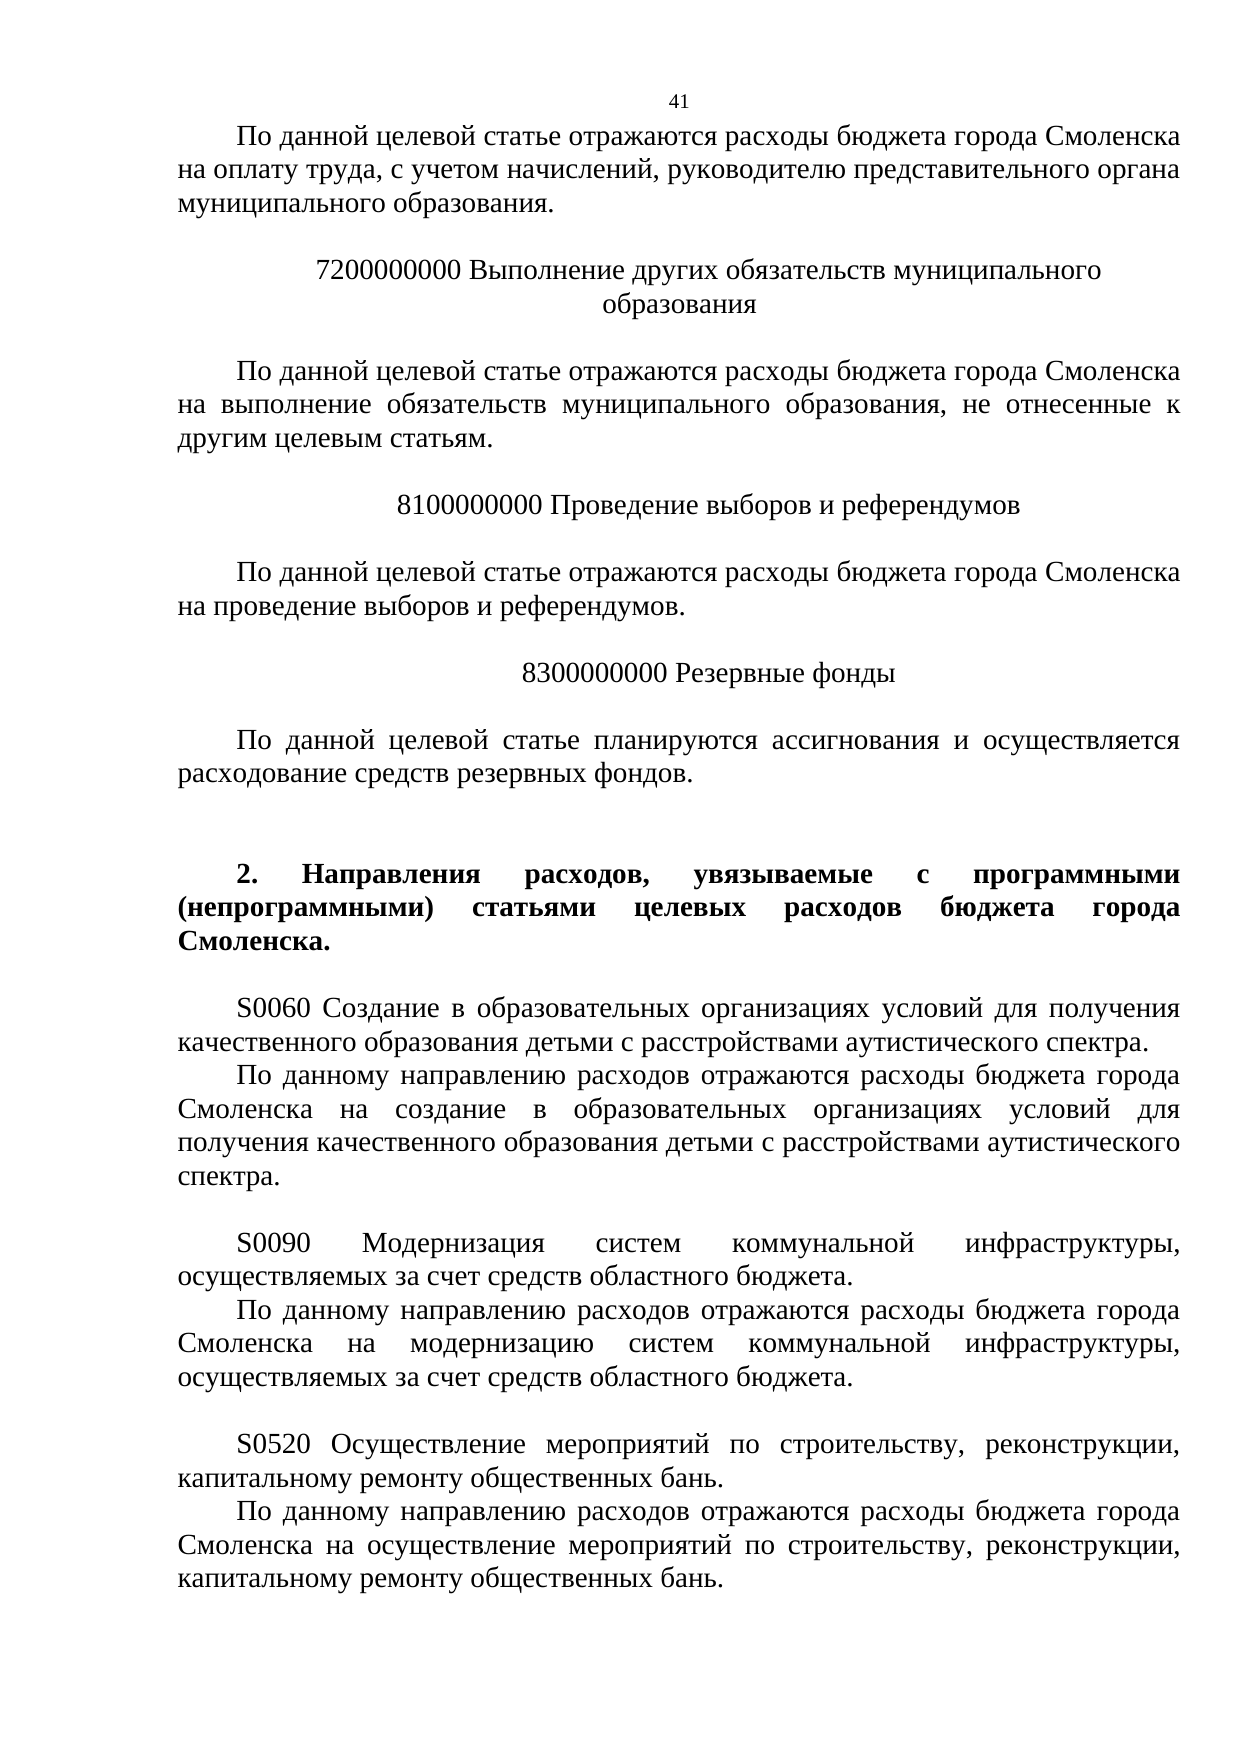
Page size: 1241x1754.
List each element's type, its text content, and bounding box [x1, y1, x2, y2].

text По данной целевой статье отражаются расходы бюджета города Смоленска на выполнение обязательств муниципального образования, не отнесенные к другим целевым статьям. [177, 353, 1181, 453]
text По данному направлению расходов отражаются расходы бюджета города Смоленска на модернизацию систем коммунальной инфраструктуры, осуществляемых за счет средств областного бюджета. [177, 1292, 1181, 1393]
text По данному направлению расходов отражаются расходы бюджета города Смоленска на осуществление мероприятий по строительству, реконструкции, капитальному ремонту общественных бань. [177, 1493, 1181, 1594]
text По данной целевой статье отражаются расходы бюджета города Смоленска на оплату труда, с учетом начислений, руководителю представительного органа муниципального образования. [177, 118, 1181, 219]
text 8100000000 Проведение выборов и референдумов [177, 487, 1181, 521]
text 7200000000 Выполнение других обязательств муниципального образования [177, 252, 1181, 319]
text S0090 Модернизация систем коммунальной инфраструктуры, осуществляемых за счет средств областного бюджета. [177, 1225, 1181, 1292]
text 2. Направления расходов, увязываемые с программными (непрограммными) статьями целевых расходов бюджета города Смоленска. [177, 856, 1181, 957]
text S0060 Создание в образовательных организациях условий для получения качественного образования детьми с расстройствами аутистического спектра. [177, 990, 1181, 1057]
text По данному направлению расходов отражаются расходы бюджета города Смоленска на создание в образовательных организациях условий для получения качественного образования детьми с расстройствами аутистического спектра. [177, 1057, 1181, 1191]
text По данной целевой статье отражаются расходы бюджета города Смоленска на проведение выборов и референдумов. [177, 554, 1181, 621]
text S0520 Осуществление мероприятий по строительству, реконструкции, капитальному ремонту общественных бань. [177, 1426, 1181, 1493]
text 8300000000 Резервные фонды [177, 655, 1181, 688]
text По данной целевой статье планируются ассигнования и осуществляется расходование средств резервных фондов. [177, 722, 1181, 789]
